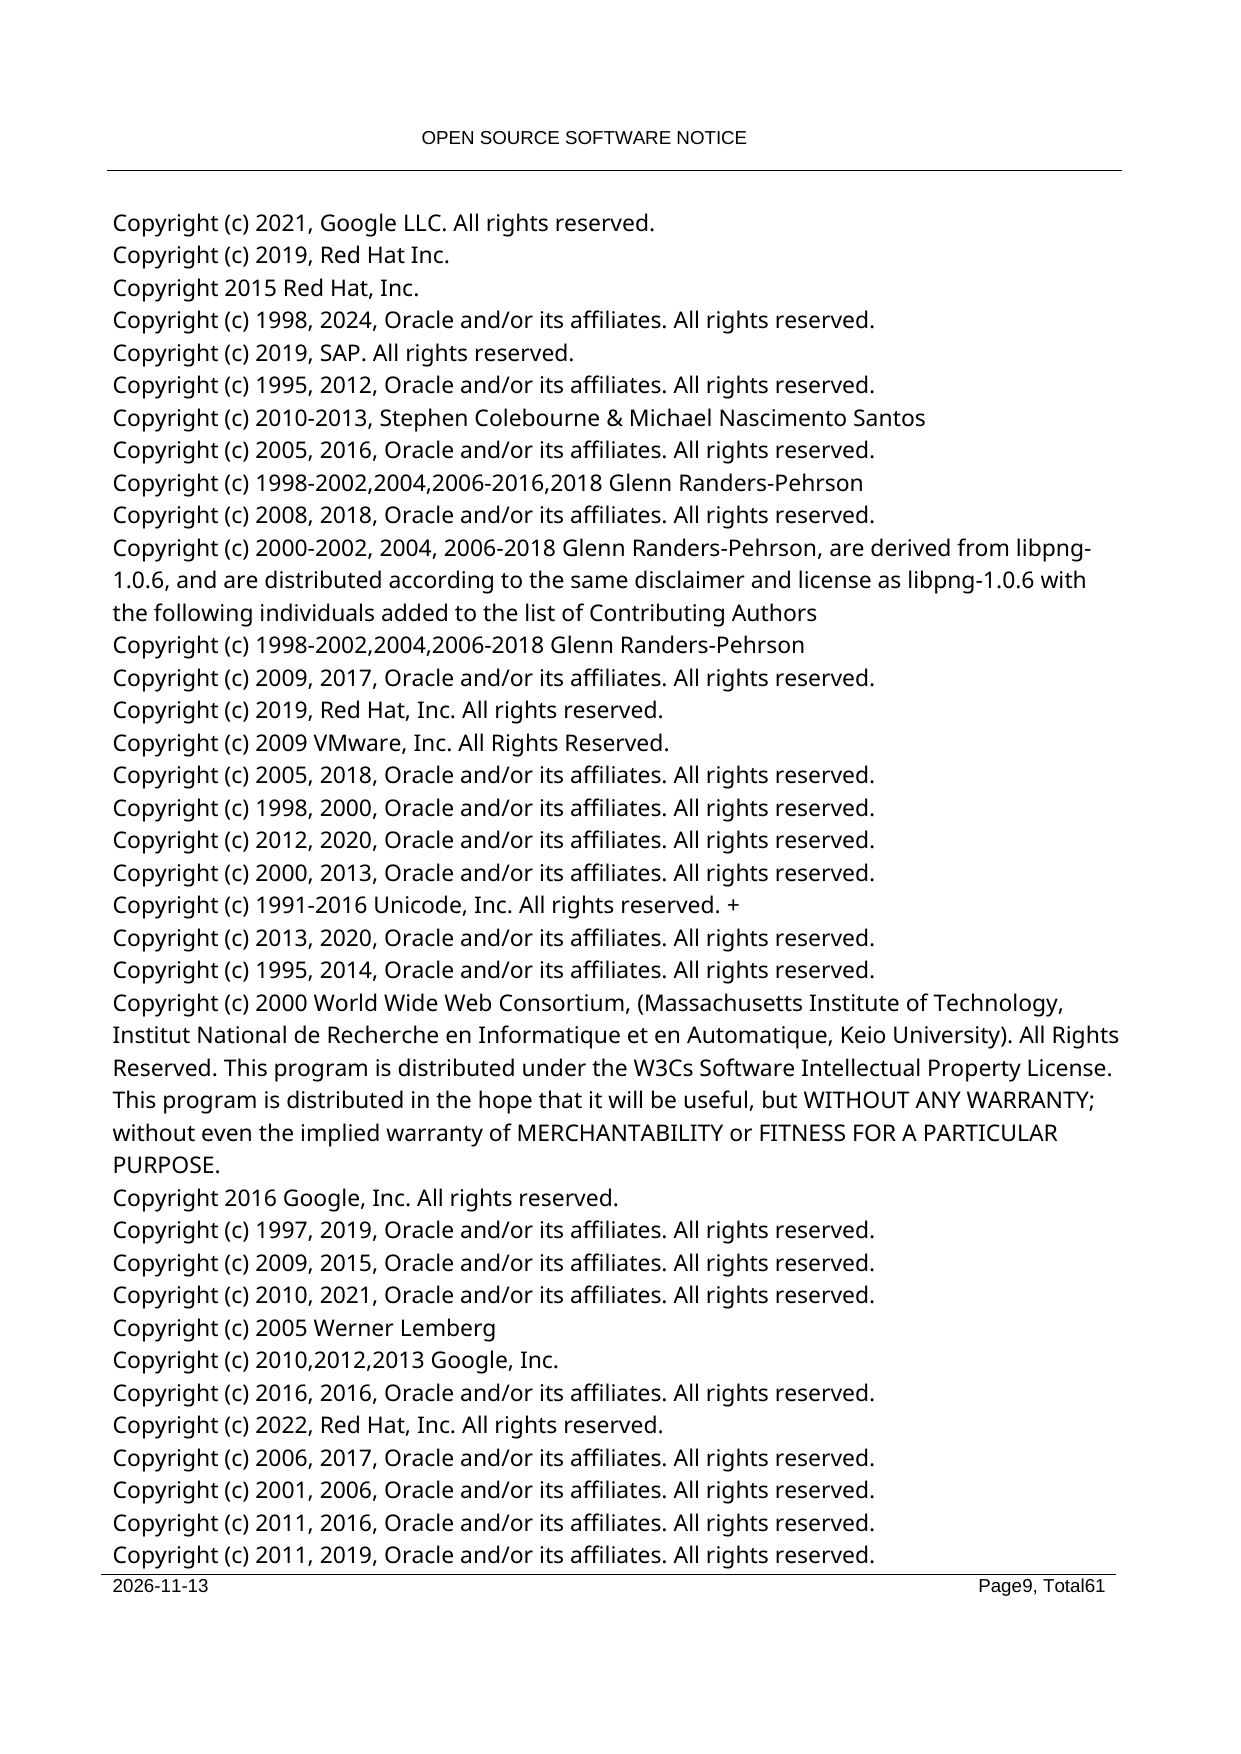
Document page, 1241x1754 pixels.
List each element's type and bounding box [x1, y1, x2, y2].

text [112, 206, 1128, 1571]
